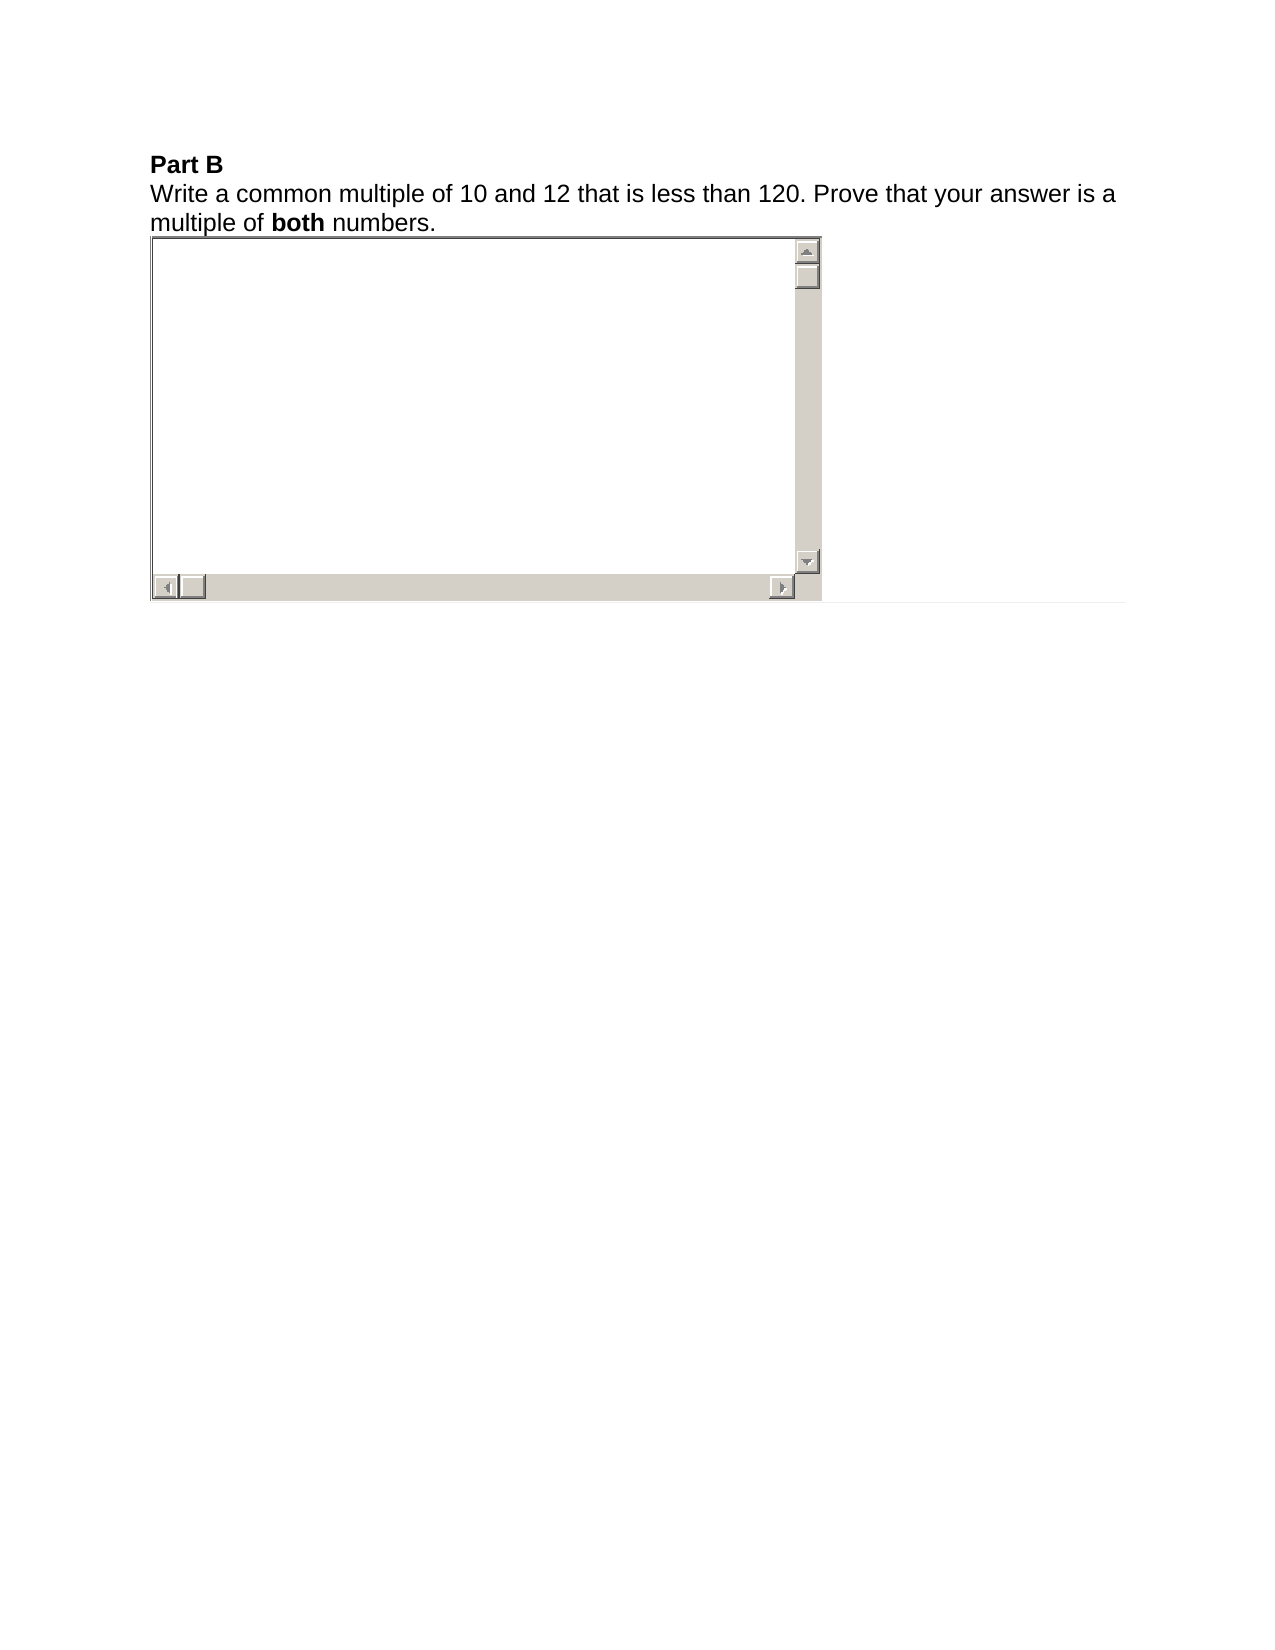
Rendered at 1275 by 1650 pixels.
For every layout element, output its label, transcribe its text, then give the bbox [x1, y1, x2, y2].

text Part B Write a common multiple of 10 and 12 that is less than 120. Prove that your answer is a multiple of both numbers. [150, 150, 1125, 236]
